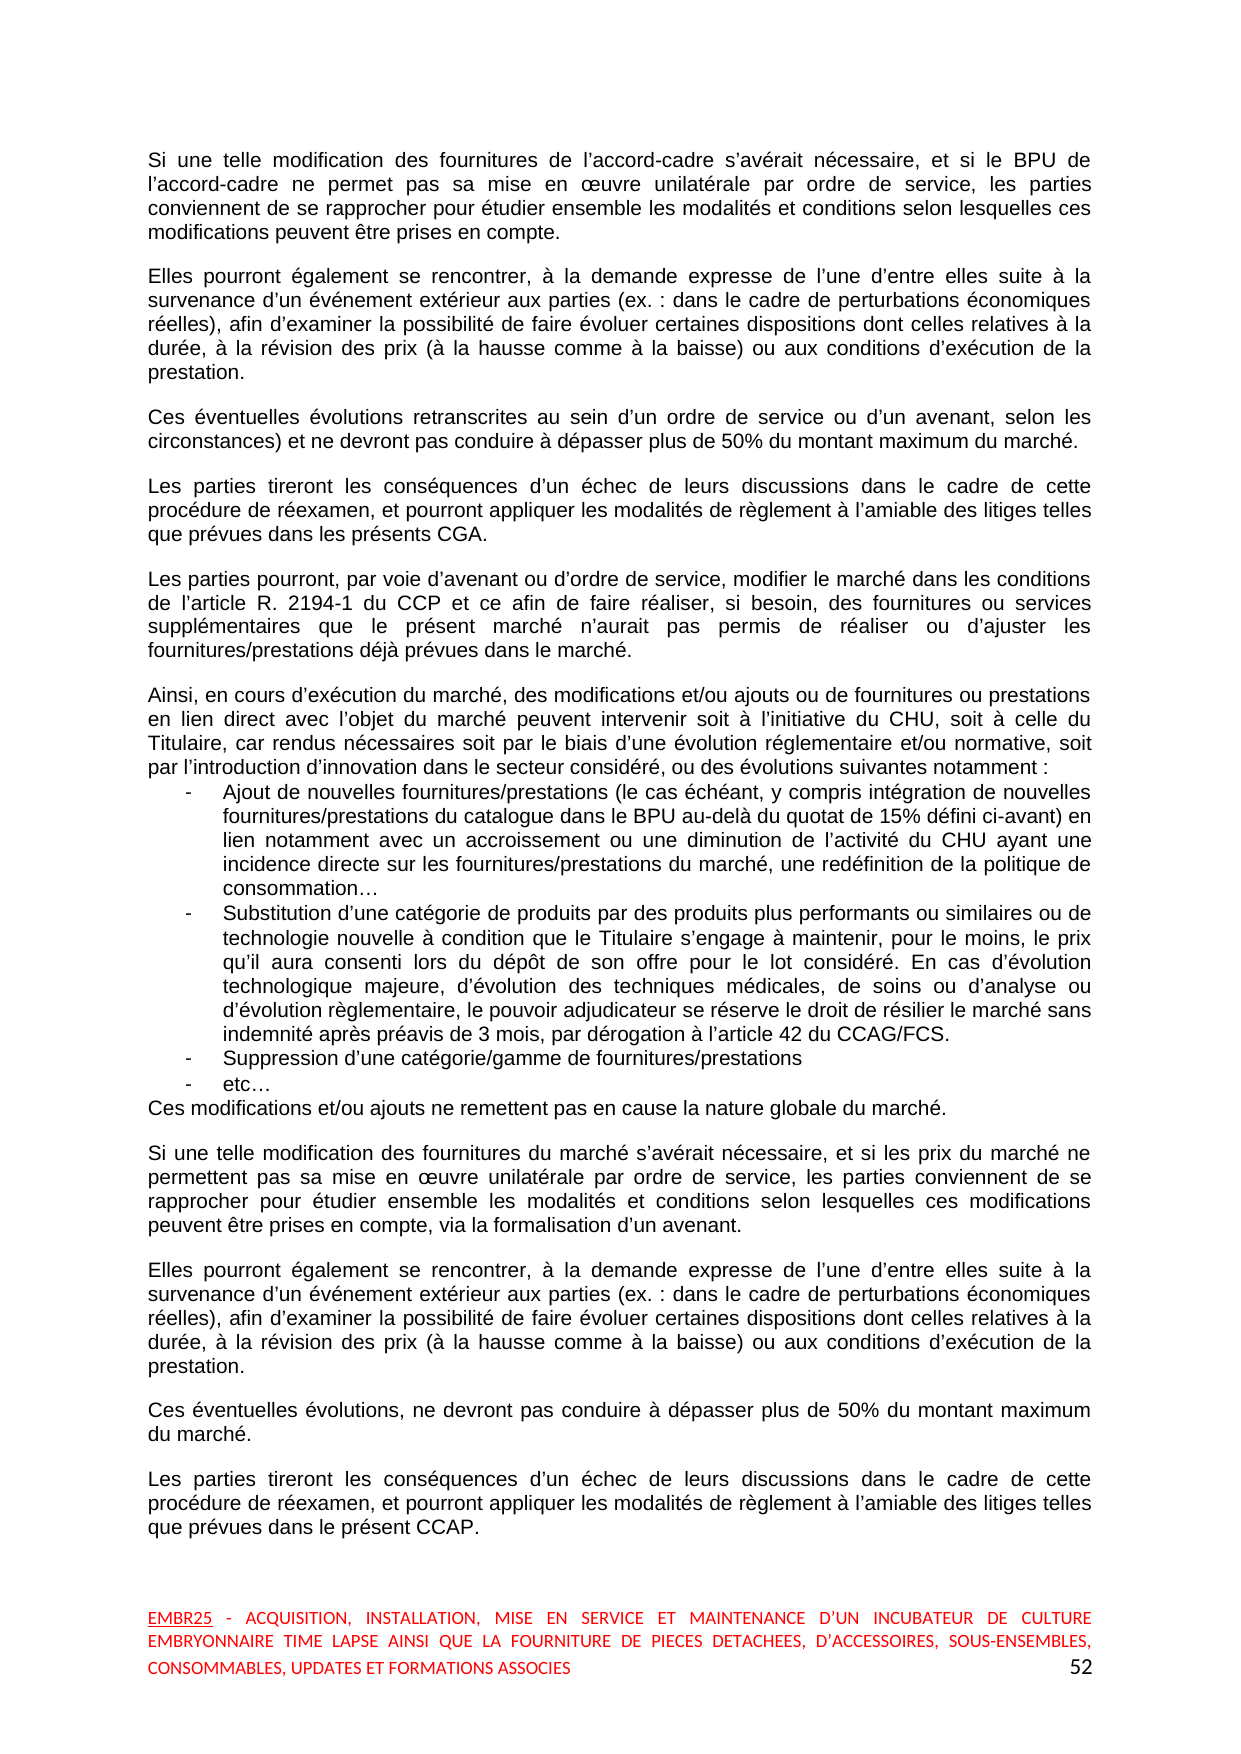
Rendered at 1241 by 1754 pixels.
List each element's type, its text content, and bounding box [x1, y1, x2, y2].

text Si une telle modification des fournitures de l’accord-cadre s’avérait nécessaire, et si le BPU de l’accord-cadre ne permet pas sa mise en œuvre unilatérale par ordre de service, les parties conviennent de se rapprocher pour étudier ensemble les modalités et conditions selon lesquelles ces modifications peuvent être prises en compte. [148, 148, 1093, 243]
list etc… [185, 1071, 1093, 1096]
text Si une telle modification des fournitures du marché s’avérait nécessaire, et si les prix du marché ne permettent pas sa mise en œuvre unilatérale par ordre de service, les parties conviennent de se rapprocher pour étudier ensemble les modalités et conditions selon lesquelles ces modifications peuvent être prises en compte, via la formalisation d’un avenant. [148, 1141, 1093, 1237]
text Les parties tireront les conséquences d’un échec de leurs discussions dans le cadre de cette procédure de réexamen, et pourront appliquer les modalités de règlement à l’amiable des litiges telles que prévues dans le présent CCAP. [148, 1467, 1093, 1539]
text Ces éventuelles évolutions retranscrites au sein d’un ordre de service ou d’un avenant, selon les circonstances) et ne devront pas conduire à dépasser plus de 50% du montant maximum du marché. [148, 405, 1093, 453]
text Ces éventuelles évolutions, ne devront pas conduire à dépasser plus de 50% du montant maximum du marché. [148, 1398, 1093, 1446]
text Elles pourront également se rencontrer, à la demande expresse de l’une d’entre elles suite à la survenance d’un événement extérieur aux parties (ex. : dans le cadre de perturbations économiques réelles), afin d’examiner la possibilité de faire évoluer certaines dispositions dont celles relatives à la durée, à la révision des prix (à la hausse comme à la baisse) ou aux conditions d’exécution de la prestation. [148, 264, 1093, 384]
text Les parties pourront, par voie d’avenant ou d’ordre de service, modifier le marché dans les conditions de l’article R. 2194-1 du CCP et ce afin de faire réaliser, si besoin, des fournitures ou services supplémentaires que le présent marché n’aurait pas permis de réaliser ou d’ajuster les fournitures/prestations déjà prévues dans le marché. [148, 566, 1093, 662]
text Les parties tireront les conséquences d’un échec de leurs discussions dans le cadre de cette procédure de réexamen, et pourront appliquer les modalités de règlement à l’amiable des litiges telles que prévues dans les présents CGA. [148, 474, 1093, 546]
list Suppression d’une catégorie/gamme de fournitures/prestations [185, 1045, 1093, 1071]
text Elles pourront également se rencontrer, à la demande expresse de l’une d’entre elles suite à la survenance d’un événement extérieur aux parties (ex. : dans le cadre de perturbations économiques réelles), afin d’examiner la possibilité de faire évoluer certaines dispositions dont celles relatives à la durée, à la révision des prix (à la hausse comme à la baisse) ou aux conditions d’exécution de la prestation. [148, 1258, 1093, 1377]
text Ces modifications et/ou ajouts ne remettent pas en cause la nature globale du marché. [148, 1096, 1093, 1120]
list Ajout de nouvelles fournitures/prestations (le cas échéant, y compris intégration de nouvelles fournitures/prestations du catalogue dans le BPU au-delà du quotat de 15% défini ci-avant) en lien notamment avec un accroissement ou une diminution de l’activité du CHU ayant une incidence directe sur les fournitures/prestations du marché, une redéfinition de la politique de consommation… [185, 779, 1093, 900]
list Substitution d’une catégorie de produits par des produits plus performants ou similaires ou de technologie nouvelle à condition que le Titulaire s’engage à maintenir, pour le moins, le prix qu’il aura consenti lors du dépôt de son offre pour le lot considéré. En cas d’évolution technologique majeure, d’évolution des techniques médicales, de soins ou d’analyse ou d’évolution règlementaire, le pouvoir adjudicateur se réserve le droit de résilier le marché sans indemnité après préavis de 3 mois, par dérogation à l’article 42 du CCAG/FCS. [185, 900, 1093, 1045]
text Ainsi, en cours d’exécution du marché, des modifications et/ou ajouts ou de fournitures ou prestations en lien direct avec l’objet du marché peuvent intervenir soit à l’initiative du CHU, soit à celle du Titulaire, car rendus nécessaires soit par le biais d’une évolution réglementaire et/ou normative, soit par l’introduction d’innovation dans le secteur considéré, ou des évolutions suivantes notamment : [148, 683, 1093, 779]
